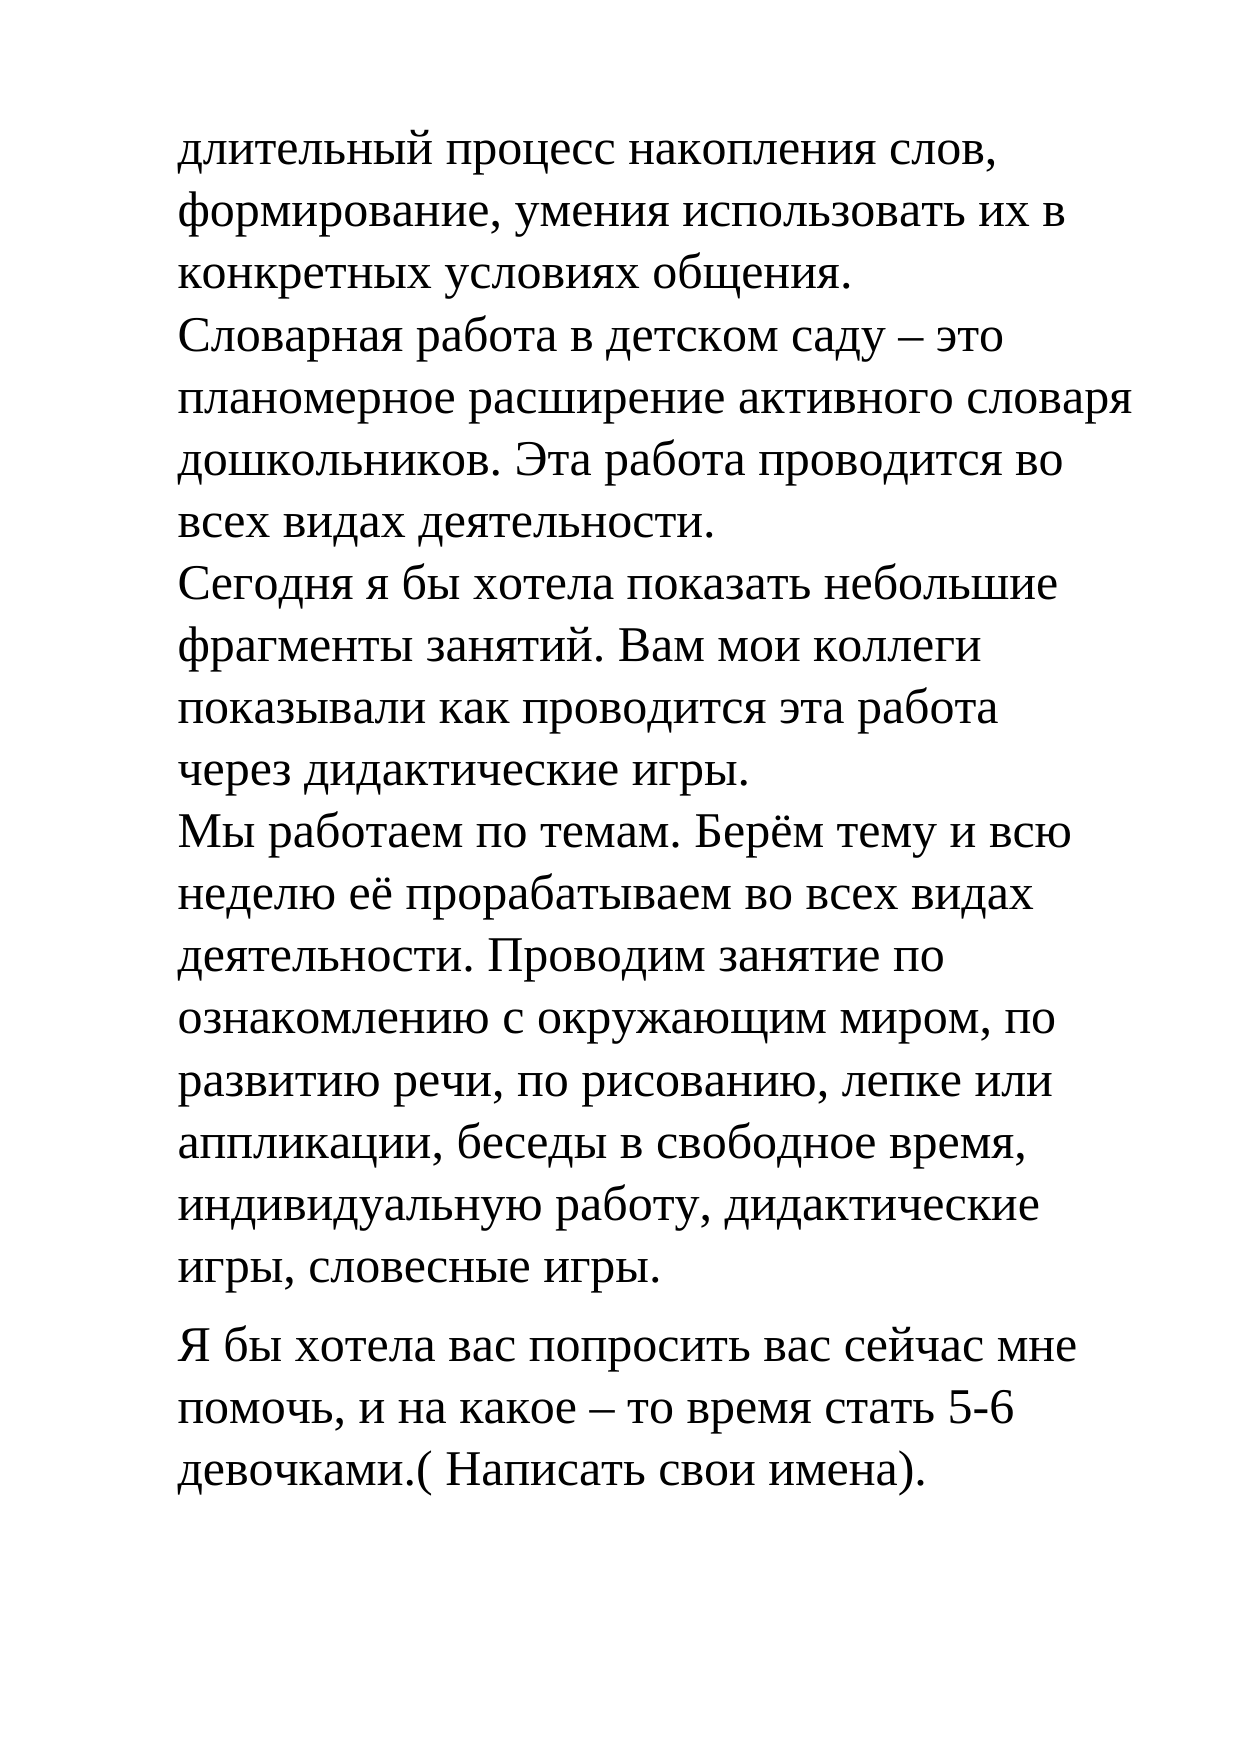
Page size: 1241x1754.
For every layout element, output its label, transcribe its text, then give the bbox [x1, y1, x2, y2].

text Я бы хотела вас попросить вас сейчас мне помочь, и на какое – то время стать 5-6 девочками.( Написать свои имена). [177, 1314, 1152, 1496]
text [177, 118, 1152, 1293]
